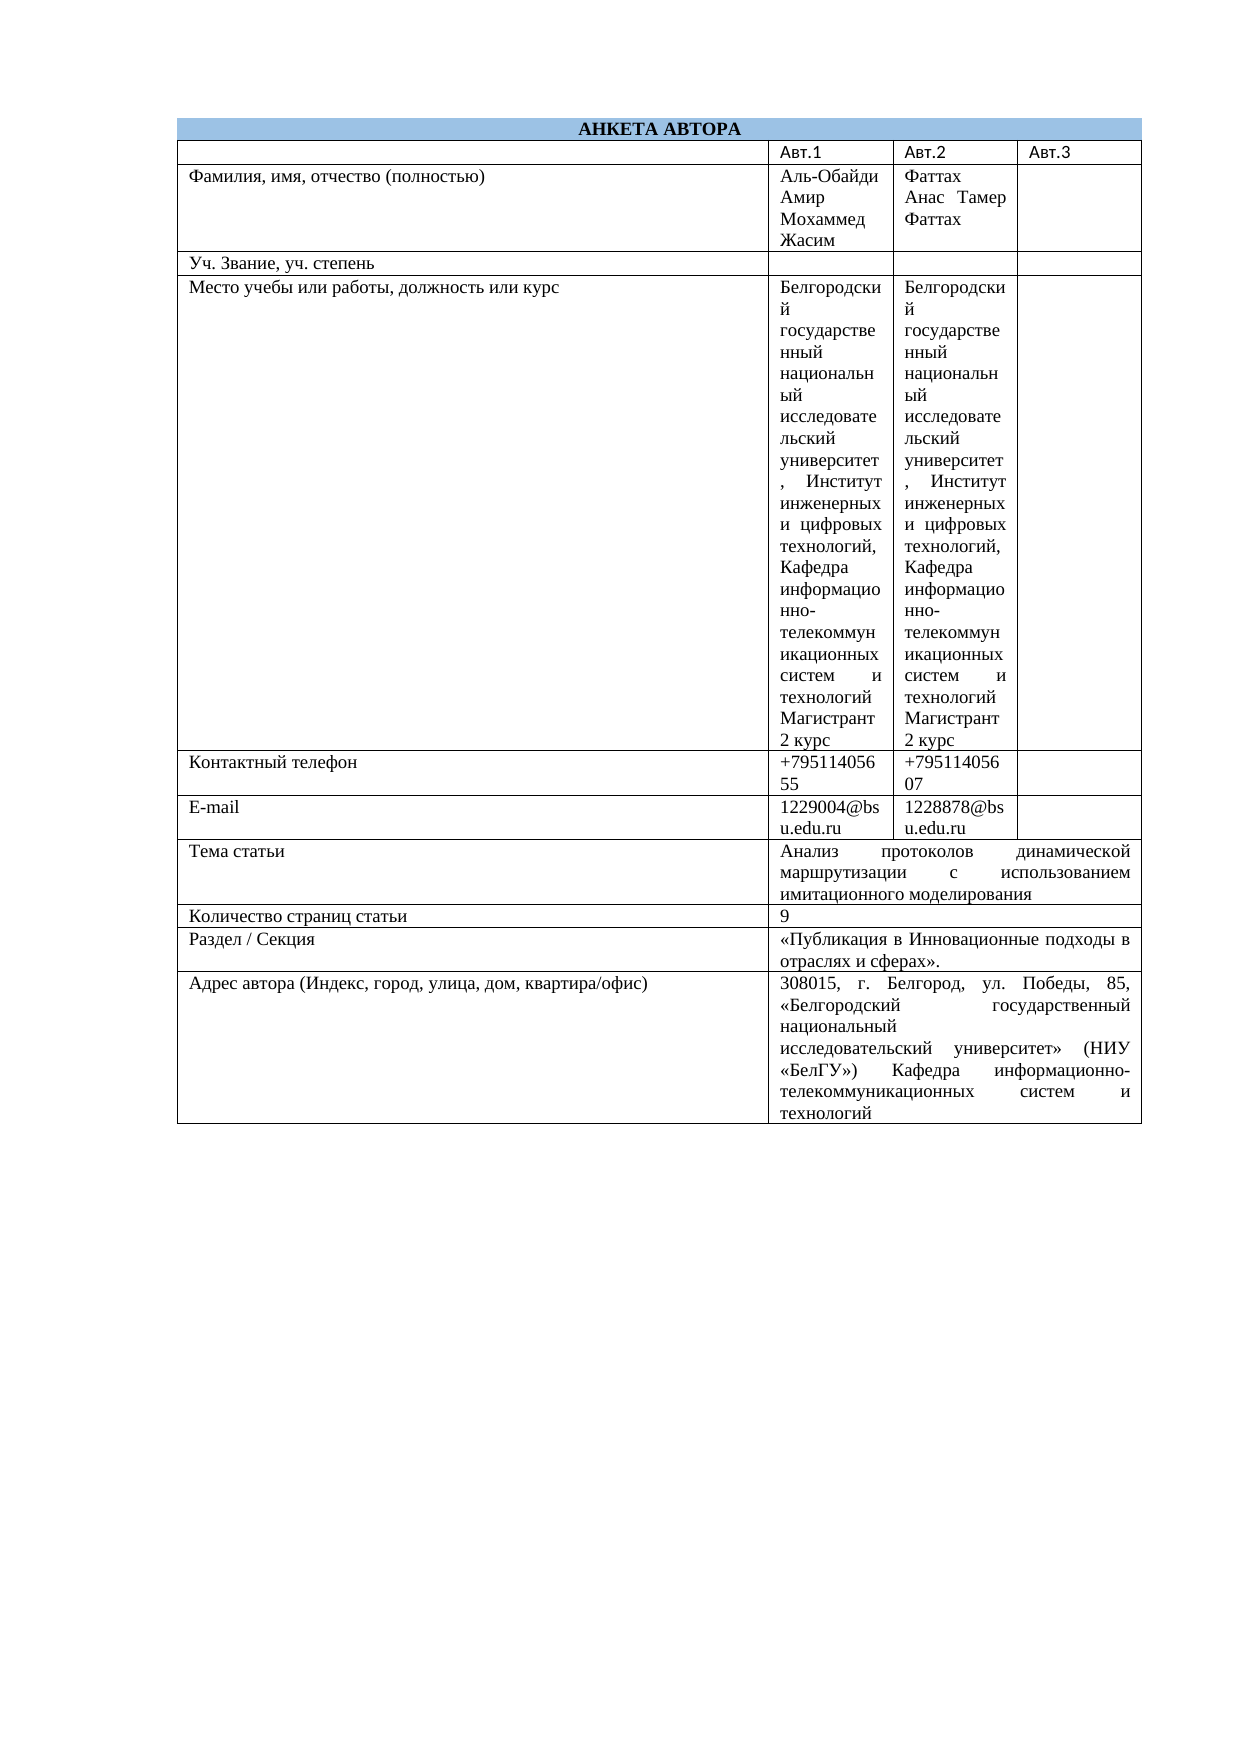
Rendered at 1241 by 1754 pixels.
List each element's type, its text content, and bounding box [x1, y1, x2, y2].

table_cell Белгородский государственный национальный исследовательский университет, Институт инженерных и цифровых технологий, Кафедра информационно-телекоммуникационных систем и технологий Магистрант 2 курс [769, 276, 893, 750]
table_cell «Публикация в Инновационные подходы в отраслях и сферах». [769, 928, 1141, 971]
table_cell [1018, 276, 1141, 750]
table_cell [178, 141, 768, 164]
table_cell Место учебы или работы, должность или курс [178, 276, 768, 750]
table_cell Количество страниц статьи [178, 905, 768, 927]
table_cell Фамилия, имя, отчество (полностью) [178, 165, 768, 251]
table_cell 1228878@bsu.edu.ru [894, 796, 1017, 839]
table_cell [769, 252, 893, 275]
table_cell E-mail [178, 796, 768, 839]
table_cell Белгородский государственный национальный исследовательский университет, Институт инженерных и цифровых технологий, Кафедра информационно-телекоммуникационных систем и технологий Магистрант 2 курс [894, 276, 1017, 750]
table_cell [894, 252, 1017, 275]
table_cell Фаттах Анас Тамер Фаттах [894, 165, 1017, 251]
table_cell [1018, 252, 1141, 275]
table_cell +79511405655 [769, 751, 893, 794]
table_cell Аль-Обайди Амир Мохаммед Жасим [769, 165, 893, 251]
table_cell [1018, 165, 1141, 251]
table_cell [1018, 751, 1141, 794]
table_cell Контактный телефон [178, 751, 768, 794]
table_cell 308015, г. Белгород, ул. Победы, 85, «Белгородский государственный национальный исследовательский университет» (НИУ «БелГУ») Кафедра информационно-телекоммуникационных систем и технологий [769, 972, 1141, 1123]
table_cell Анализ протоколов динамической маршрутизации с использованием имитационного моделирования [769, 840, 1141, 904]
table_cell Авт.1 [769, 141, 893, 164]
table_cell 9 [769, 905, 1141, 927]
table_cell Тема статьи [178, 840, 768, 904]
table_cell Авт.3 [1018, 141, 1141, 164]
table_cell [1018, 796, 1141, 839]
table_cell +79511405607 [894, 751, 1017, 794]
table_cell 1229004@bsu.edu.ru [769, 796, 893, 839]
table_cell Авт.2 [894, 141, 1017, 164]
table_header АНКЕТА АВТОРА [177, 118, 1142, 140]
table_cell Раздел / Секция [178, 928, 768, 971]
table_cell Уч. Звание, уч. степень [178, 252, 768, 275]
table_cell Адрес автора (Индекс, город, улица, дом, квартира/офис) [178, 972, 768, 1123]
